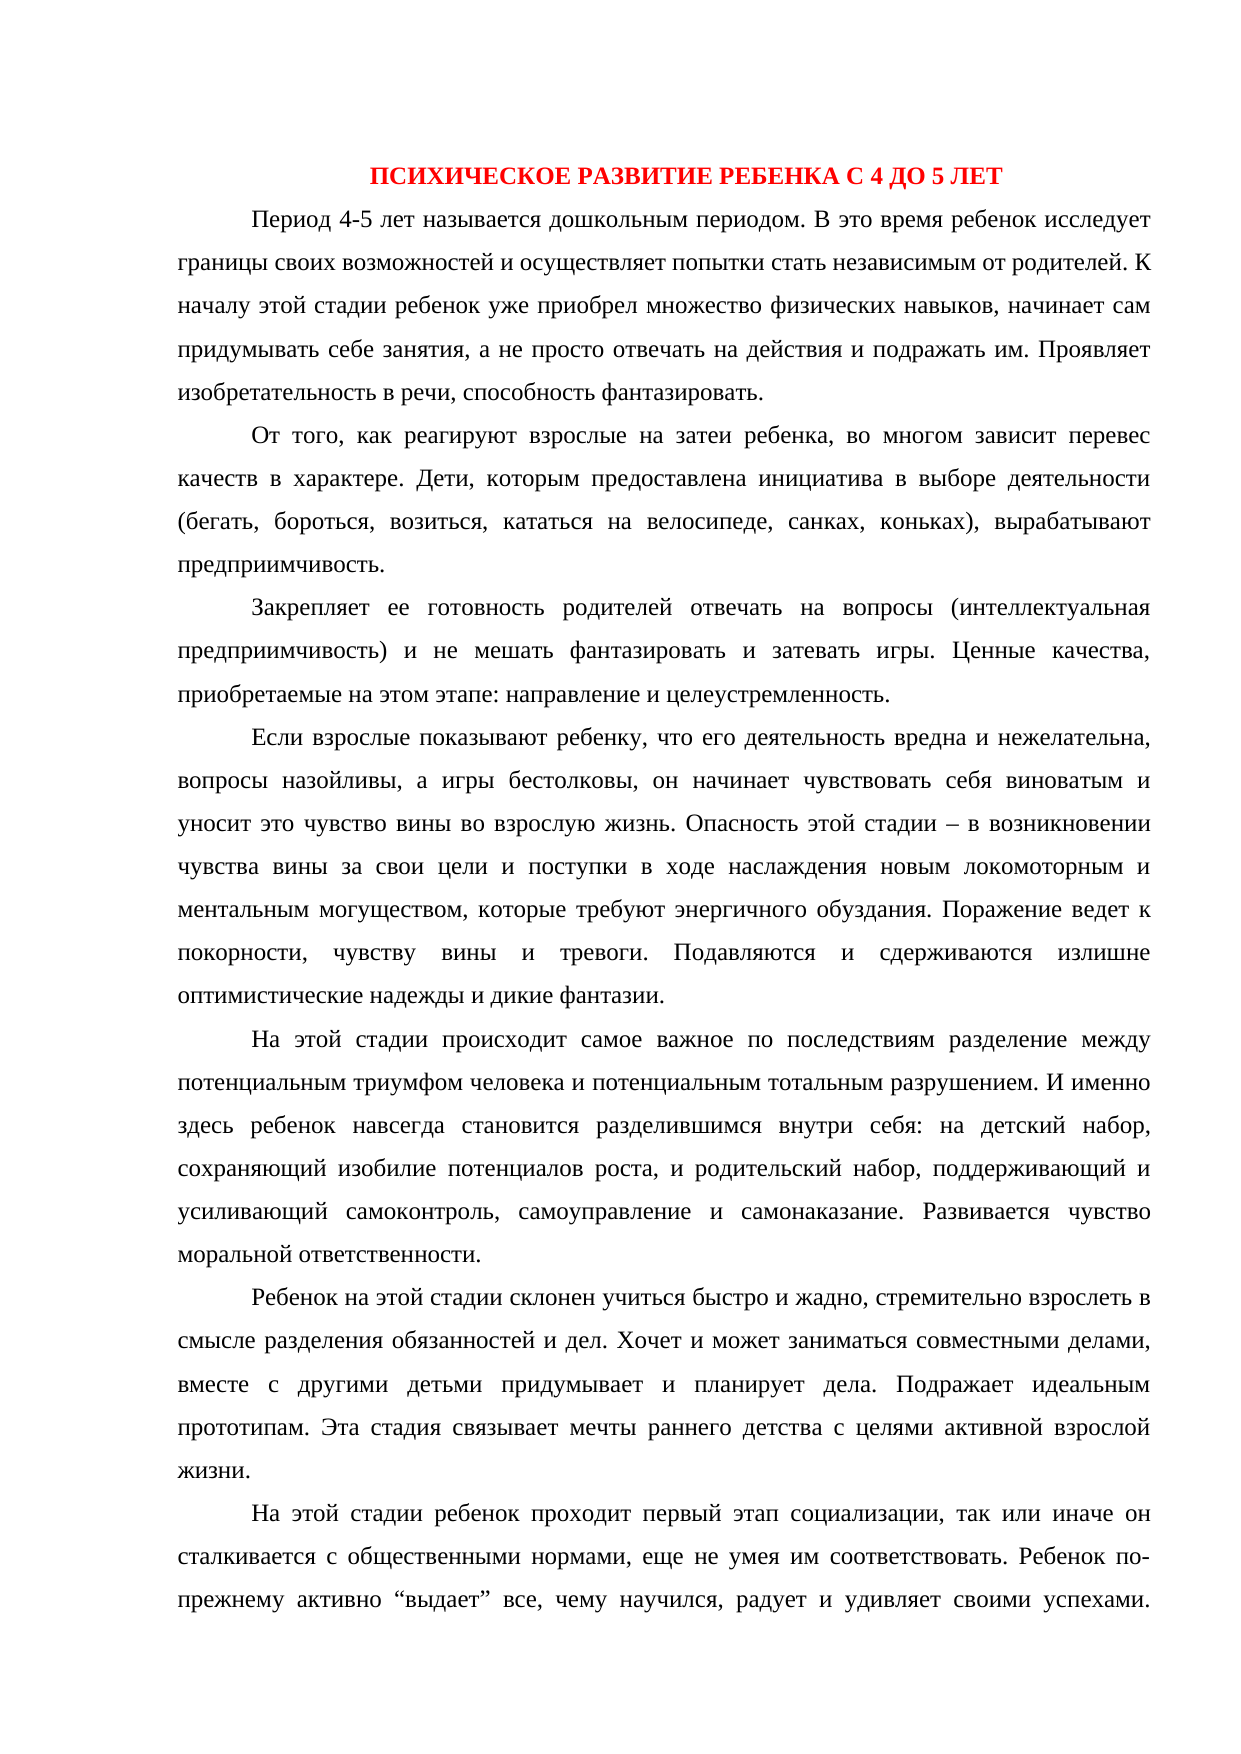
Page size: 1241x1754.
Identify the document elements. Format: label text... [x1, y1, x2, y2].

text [177, 1498, 1152, 1613]
text От того, как реагируют взрослые на затеи ребенка, во многом зависит перевес качеств в характере. Дети, которым предоставлена инициатива в выборе деятельности (бегать, бороться, возиться, кататься на велосипеде, санках, коньках), вырабатывают предприимчивость. [177, 420, 1152, 578]
text ПСИХИЧЕСКОЕ РАЗВИТИЕ РЕБЕНКА С 4 ДО 5 ЛЕТ [177, 161, 1152, 190]
text Если взрослые показывают ребенку, что его деятельность вредна и нежелательна, вопросы назойливы, а игры бестолковы, он начинает чувствовать себя виноватым и уносит это чувство вины во взрослую жизнь. Опасность этой стадии – в возникновении чувства вины за свои цели и поступки в ходе наслаждения новым локомоторным и ментальным могуществом, которые требуют энергичного обуздания. Поражение ведет к покорности, чувству вины и тревоги. Подавляются и сдерживаются излишне оптимистические надежды и дикие фантазии. [177, 722, 1152, 1009]
text На этой стадии происходит самое важное по последствиям разделение между потенциальным триумфом человека и потенциальным тотальным разрушением. И именно здесь ребенок навсегда становится разделившимся внутри себя: на детский набор, сохраняющий изобилие потенциалов роста, и родительский набор, поддерживающий и усиливающий самоконтроль, самоуправление и самонаказание. Развивается чувство моральной ответственности. [177, 1024, 1152, 1268]
text Период 4-5 лет называется дошкольным периодом. В это время ребенок исследует границы своих возможностей и осуществляет попытки стать независимым от родителей. К началу этой стадии ребенок уже приобрел множество физических навыков, начинает сам придумывать себе занятия, а не просто отвечать на действия и подражать им. Проявляет изобретательность в речи, способность фантазировать. [177, 204, 1152, 406]
text Закрепляет ее готовность родителей отвечать на вопросы (интеллектуальная предприимчивость) и не мешать фантазировать и затевать игры. Ценные качества, приобретаемые на этом этапе: направление и целеустремленность. [177, 592, 1152, 707]
text Ребенок на этой стадии склонен учиться быстро и жадно, стремительно взрослеть в смысле разделения обязанностей и дел. Хочет и может заниматься совместными делами, вместе с другими детьми придумывает и планирует дела. Подражает идеальным прототипам. Эта стадия связывает мечты раннего детства с целями активной взрослой жизни. [177, 1282, 1152, 1484]
